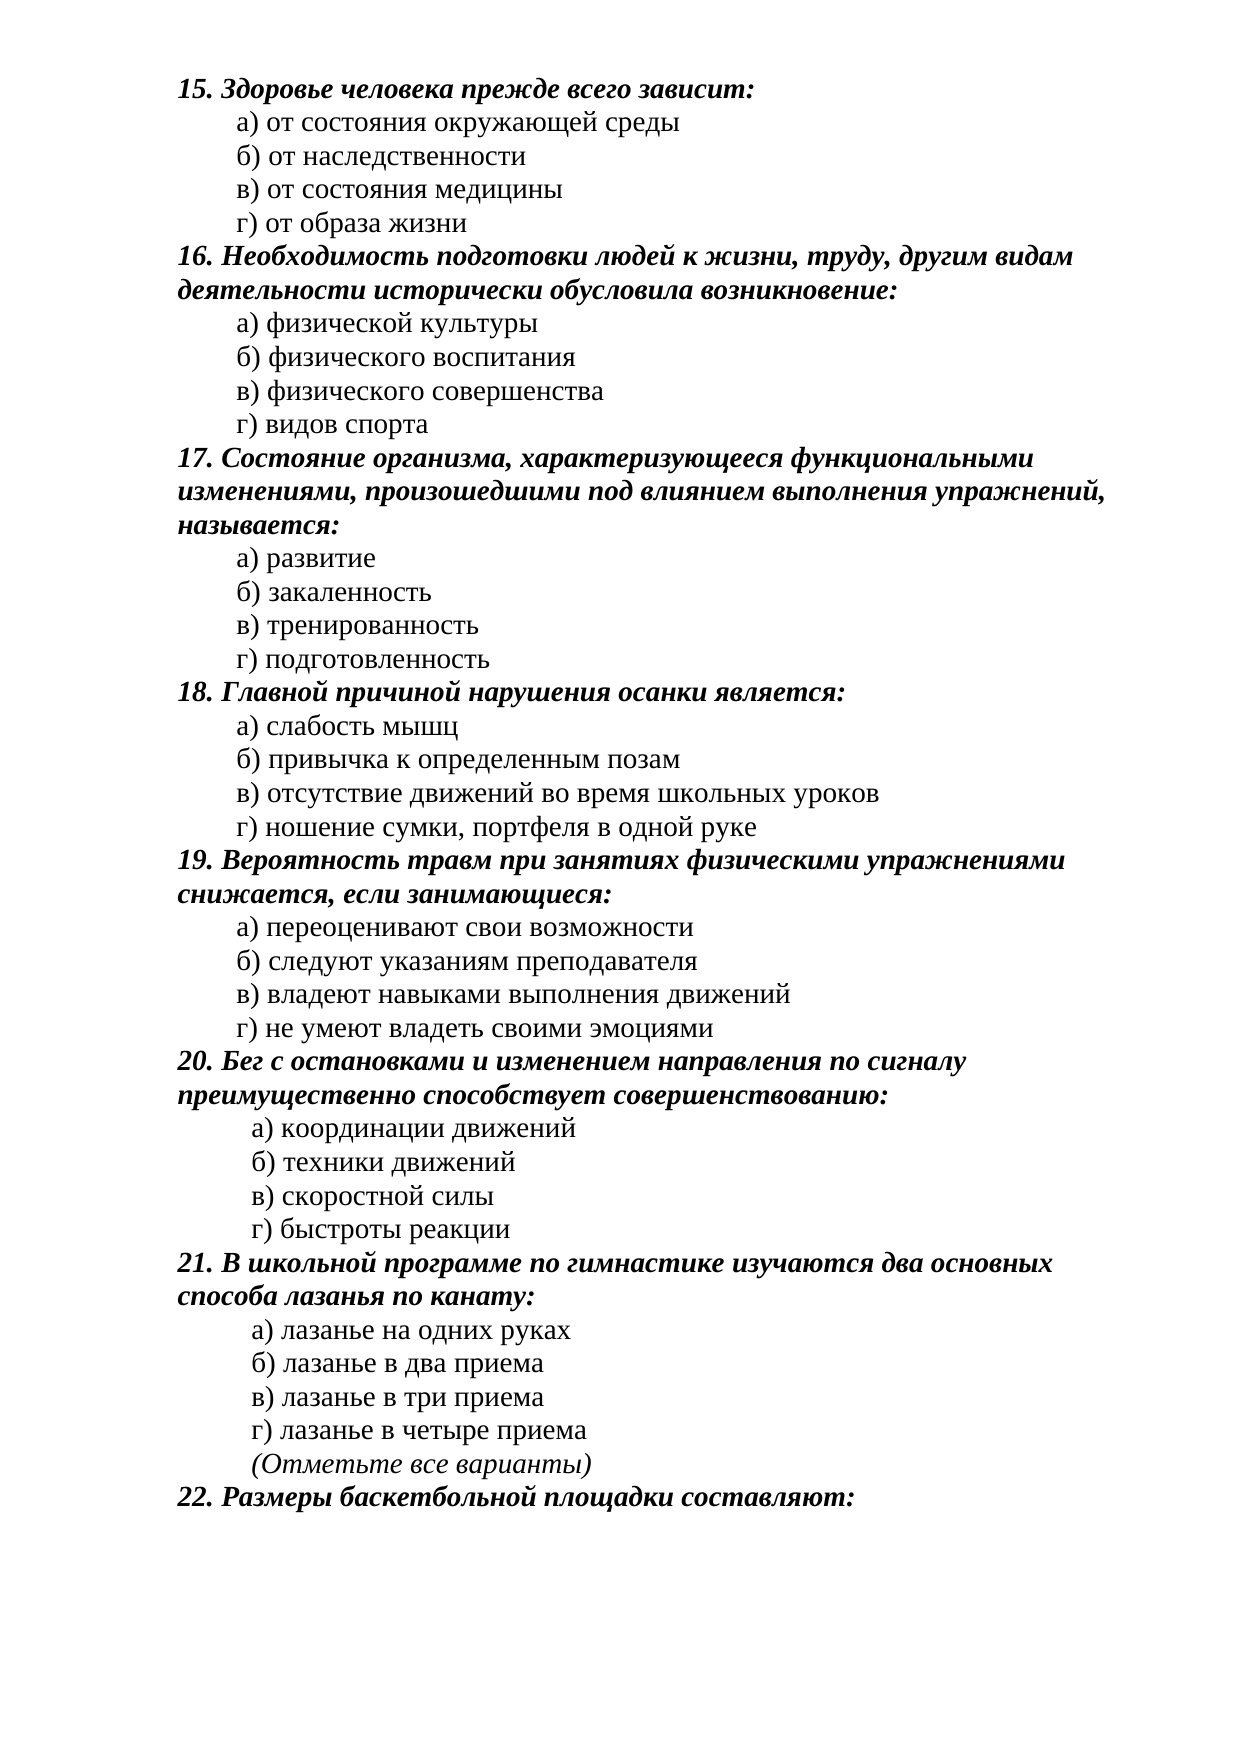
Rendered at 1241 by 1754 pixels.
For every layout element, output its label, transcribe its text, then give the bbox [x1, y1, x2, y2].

text а) развитие [177, 540, 1152, 574]
text в) от состояния медицины [177, 171, 1152, 205]
text 19. Вероятность травм при занятиях физическими упражнениями снижается, если занимающиеся: [177, 842, 1152, 909]
text в) лазанье в три приема [251, 1379, 1152, 1412]
text в) тренированность [177, 607, 1152, 641]
text г) лазанье в четыре приема [251, 1412, 1152, 1446]
text г) не умеют владеть своими эмоциями [177, 1010, 1152, 1043]
text 20. Бег с остановками и изменением направления по сигналу преимущественно способствует совершенствованию: [177, 1043, 1152, 1111]
text б) лазанье в два приема [251, 1345, 1152, 1379]
text а) координации движений [251, 1111, 1152, 1144]
text б) физического воспитания [177, 339, 1152, 373]
text в) отсутствие движений во время школьных уроков [177, 775, 1152, 809]
text б) следуют указаниям преподавателя [177, 943, 1152, 976]
text а) от состояния окружающей среды [177, 104, 1152, 138]
text 18. Главной причиной нарушения осанки является: [177, 674, 1152, 708]
text в) скоростной силы [251, 1178, 1152, 1211]
text (Отметьте все варианты) [251, 1446, 1152, 1479]
text б) закаленность [177, 574, 1152, 607]
text а) физической культуры [177, 306, 1152, 339]
text 22. Размеры баскетбольной площадки составляют: [177, 1479, 1152, 1513]
text г) видов спорта [177, 406, 1152, 440]
text б) техники движений [251, 1144, 1152, 1178]
text а) слабость мышц [177, 708, 1152, 742]
text 15. Здоровье человека прежде всего зависит: [177, 71, 1152, 104]
text 21. В школьной программе по гимнастике изучаются два основных способа лазанья по канату: [177, 1245, 1152, 1312]
text г) подготовленность [177, 641, 1152, 674]
text г) быстроты реакции [251, 1211, 1152, 1245]
text г) ношение сумки, портфеля в одной руке [177, 809, 1152, 842]
text в) физического совершенства [177, 373, 1152, 406]
text в) владеют навыками выполнения движений [177, 976, 1152, 1010]
text б) привычка к определенным позам [177, 742, 1152, 775]
text б) от наследственности [177, 138, 1152, 171]
text 16. Необходимость подготовки людей к жизни, труду, другим видам деятельности исторически обусловила возникновение: [177, 238, 1152, 306]
text а) переоценивают свои возможности [177, 909, 1152, 943]
text г) от образа жизни [177, 205, 1152, 238]
text а) лазанье на одних руках [251, 1312, 1152, 1345]
text 17. Состояние организма, характеризующееся функциональными изменениями, произошедшими под влиянием выполнения упражнений, называется: [177, 440, 1152, 540]
